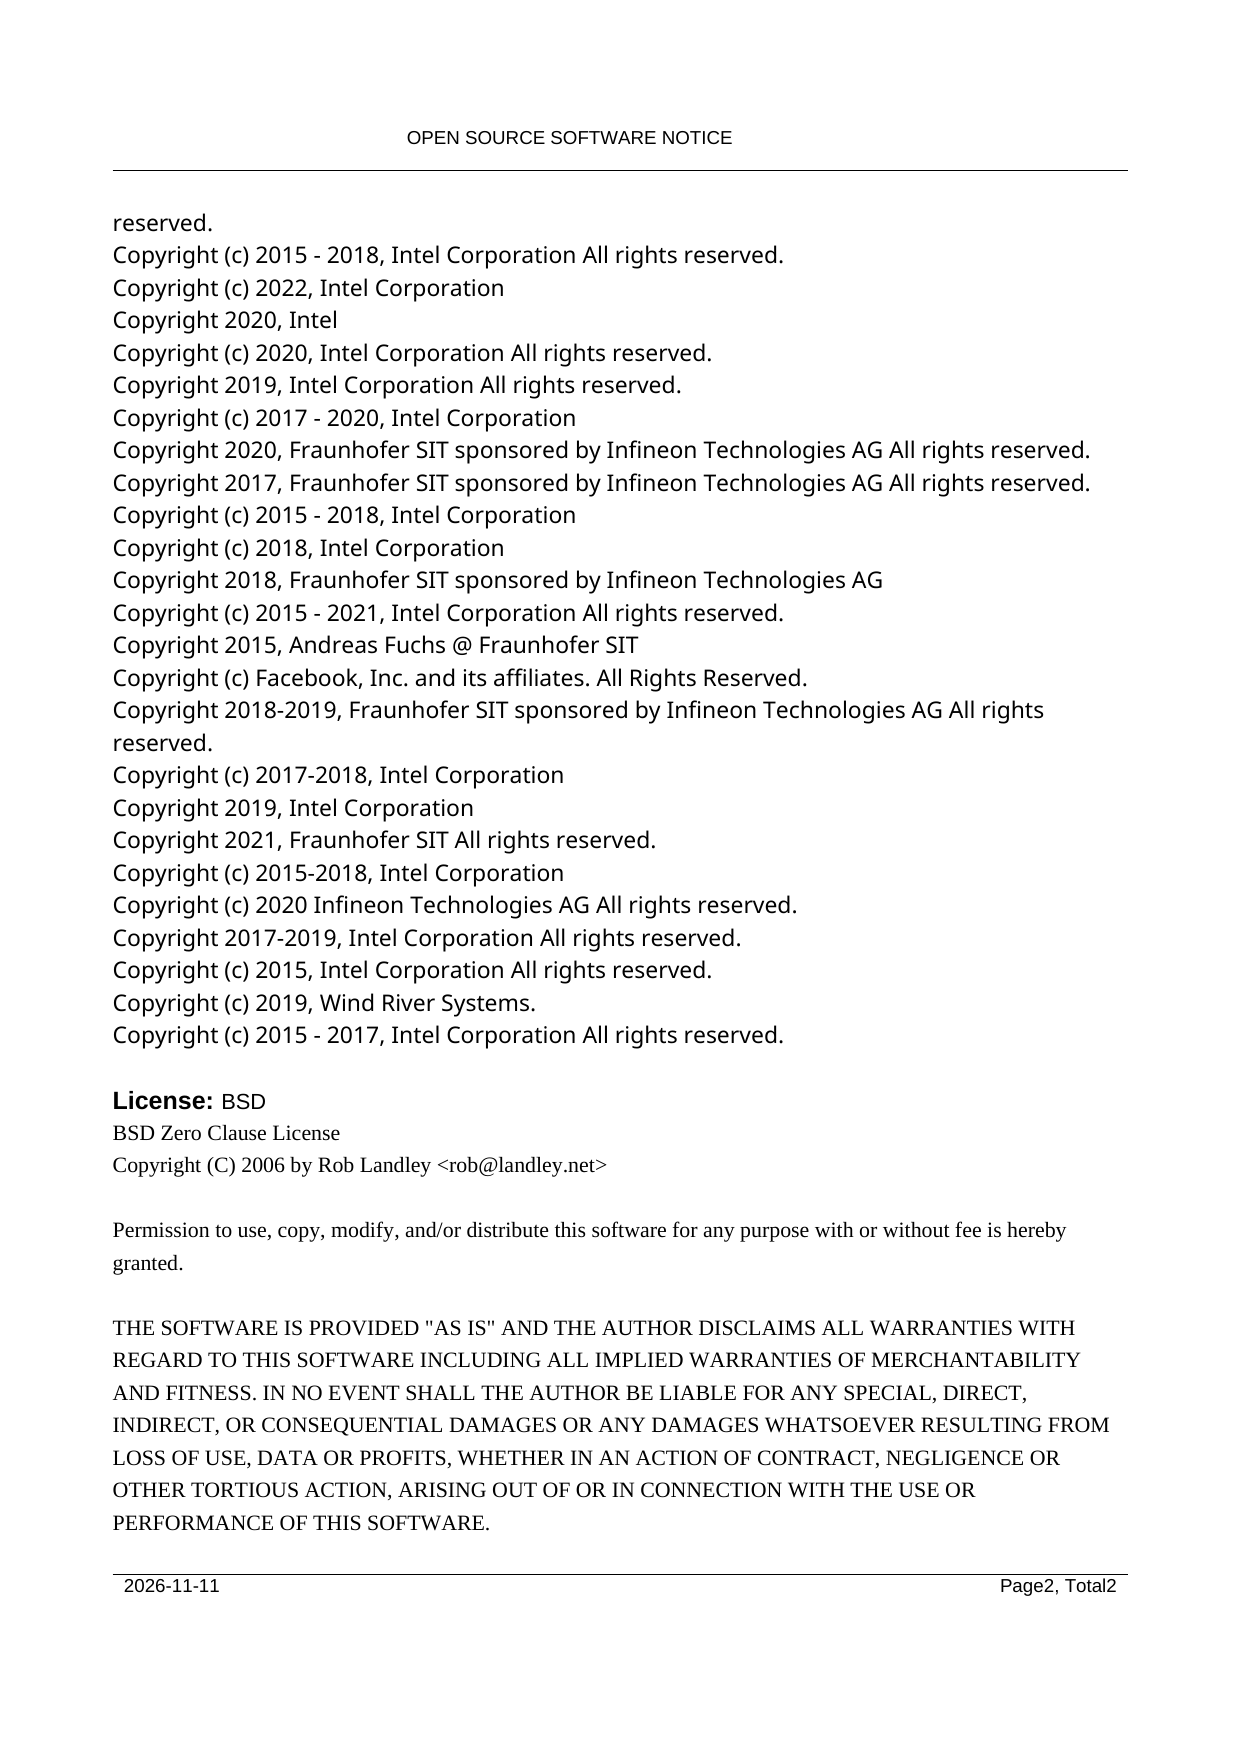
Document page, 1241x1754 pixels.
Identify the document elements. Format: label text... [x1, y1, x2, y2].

text License: BSD [112, 1084, 1128, 1116]
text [112, 206, 1128, 1084]
text BSD Zero Clause License Copyright (C) 2006 by Rob Landley <rob@landley.net> Permission to use, copy, modify, and/or distribute this software for any purpose with or without fee is hereby granted. THE SOFTWARE IS PROVIDED "AS IS" AND THE AUTHOR DISCLAIMS ALL WARRANTIES WITH REGARD TO THIS SOFTWARE INCLUDING ALL IMPLIED WARRANTIES OF MERCHANTABILITY AND FITNESS. IN NO EVENT SHALL THE AUTHOR BE LIABLE FOR ANY SPECIAL, DIRECT, INDIRECT, OR CONSEQUENTIAL DAMAGES OR ANY DAMAGES WHATSOEVER RESULTING FROM LOSS OF USE, DATA OR PROFITS, WHETHER IN AN ACTION OF CONTRACT, NEGLIGENCE OR OTHER TORTIOUS ACTION, ARISING OUT OF OR IN CONNECTION WITH THE USE OR PERFORMANCE OF THIS SOFTWARE. [112, 1116, 1128, 1571]
